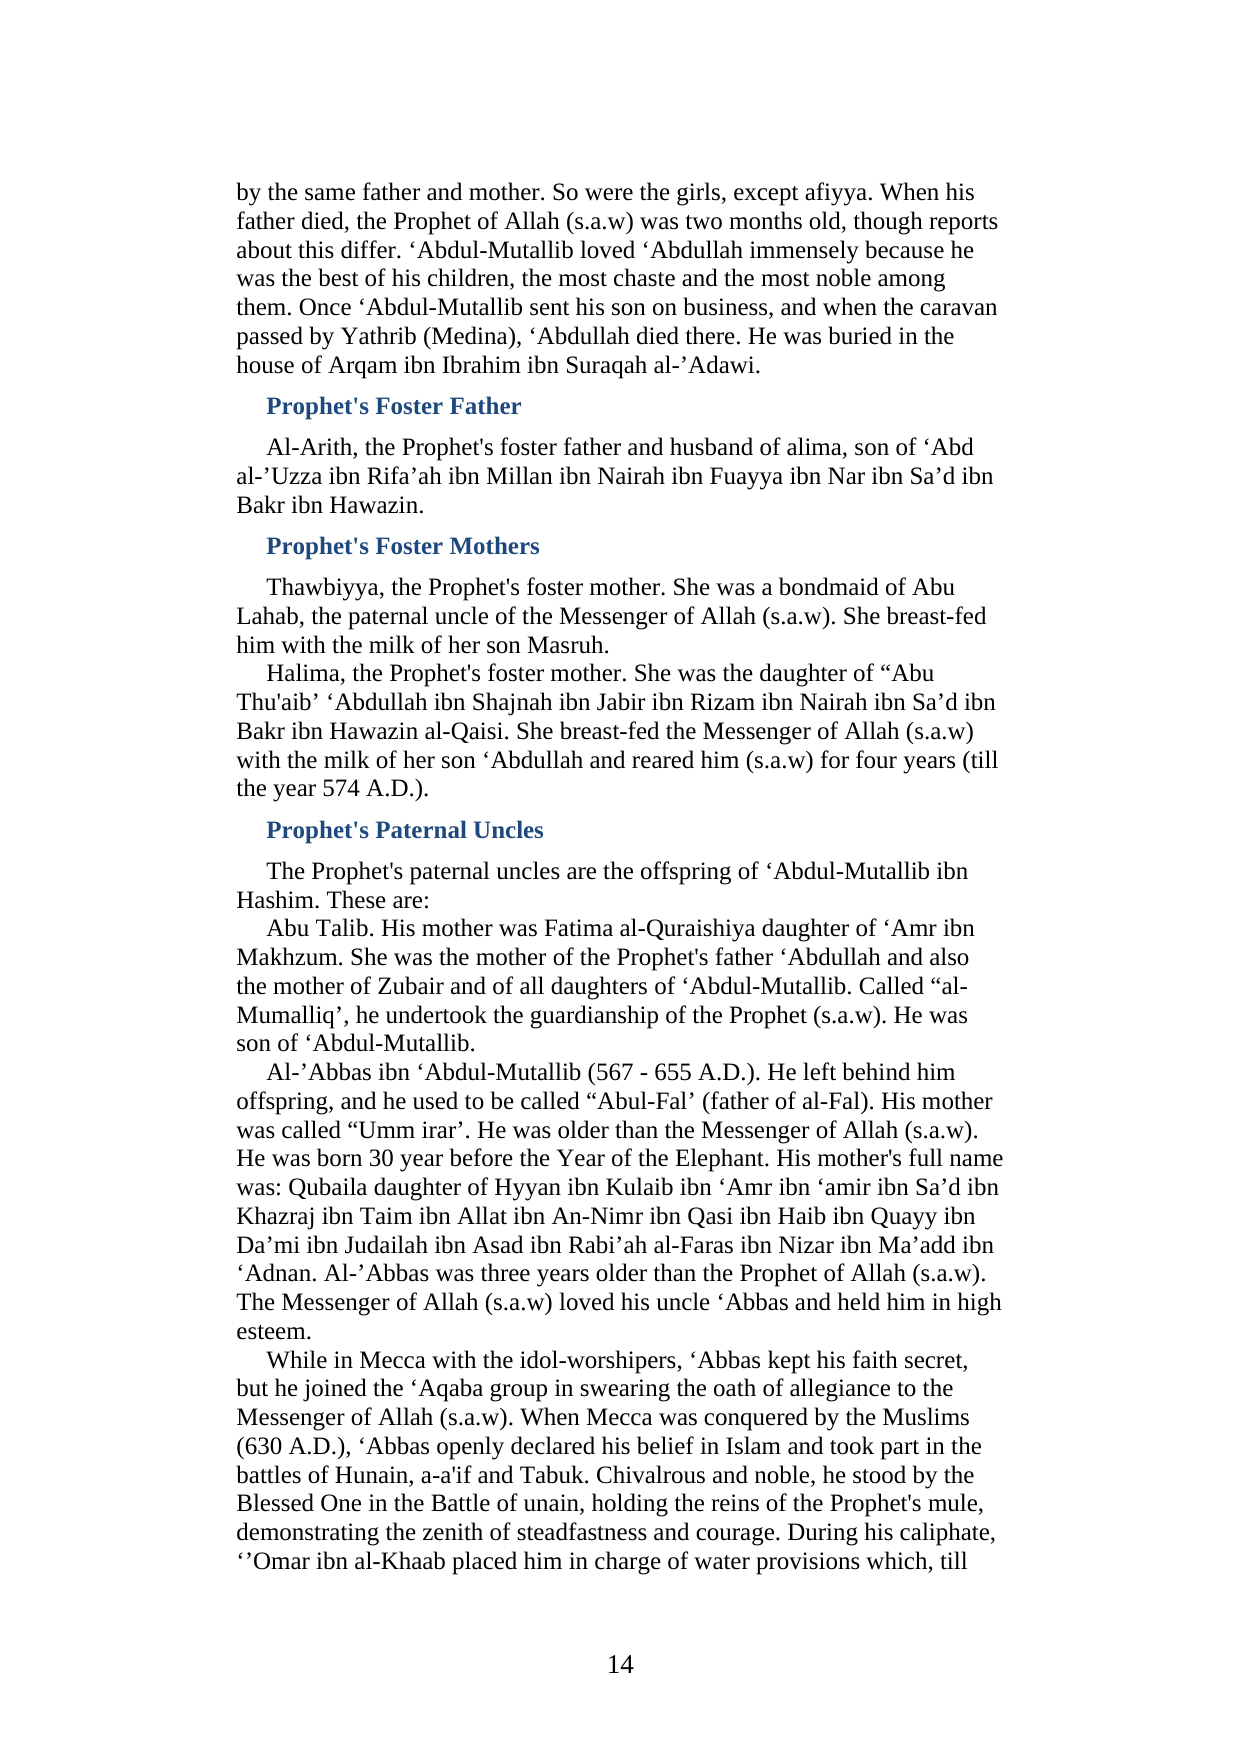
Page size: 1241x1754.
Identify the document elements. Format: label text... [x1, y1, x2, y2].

text Thawbiyya, the Prophet's foster mother. She was a bondmaid of Abu Lahab, the paternal uncle of the Messenger of Allah (s.a.w). She breast-fed him with the milk of her son Masruh. [236, 572, 1004, 658]
text Al-Arith, the Prophet's foster father and husband of alima, son of ‘Abd al-’Uzza ibn Rifa’ah ibn Millan ibn Nairah ibn Fuayya ibn Nar ibn Sa’d ibn Bakr ibn Hawazin. [236, 432, 1004, 518]
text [236, 177, 1004, 378]
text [236, 1345, 1004, 1575]
subtitle Prophet's Paternal Uncles [236, 815, 1004, 843]
subtitle Prophet's Foster Father [236, 391, 1004, 420]
subtitle Prophet's Foster Mothers [236, 531, 1004, 560]
text Abu Talib. His mother was Fatima al-Quraishiya daughter of ‘Amr ibn Makhzum. She was the mother of the Prophet's father ‘Abdullah and also the mother of Zubair and of all daughters of ‘Abdul-Mutallib. Called “al-Mumalliq’, he undertook the guardianship of the Prophet (s.a.w). He was son of ‘Abdul-Mutallib. [236, 913, 1004, 1057]
text Al-’Abbas ibn ‘Abdul-Mutallib (567 - 655 A.D.). He left behind him offspring, and he used to be called “Abul-Fal’ (father of al-Fal). His mother was called “Umm irar’. He was older than the Messenger of Allah (s.a.w). He was born 30 year before the Year of the Elephant. His mother's full name was: Qubaila daughter of Hyyan ibn Kulaib ibn ‘Amr ibn ‘amir ibn Sa’d ibn Khazraj ibn Taim ibn Allat ibn An-Nimr ibn Qasi ibn Haib ibn Quayy ibn Da’mi ibn Judailah ibn Asad ibn Rabi’ah al-Faras ibn Nizar ibn Ma’add ibn ‘Adnan. Al-’Abbas was three years older than the Prophet of Allah (s.a.w). The Messenger of Allah (s.a.w) loved his uncle ‘Abbas and held him in high esteem. [236, 1057, 1004, 1345]
text The Prophet's paternal uncles are the offspring of ‘Abdul-Mutallib ibn Hashim. These are: [236, 856, 1004, 913]
text Halima, the Prophet's foster mother. She was the daughter of “Abu Thu'aib’ ‘Abdullah ibn Shajnah ibn Jabir ibn Rizam ibn Nairah ibn Sa’d ibn Bakr ibn Hawazin al-Qaisi. She breast-fed the Messenger of Allah (s.a.w) with the milk of her son ‘Abdullah and reared him (s.a.w) for four years (till the year 574 A.D.). [236, 658, 1004, 802]
